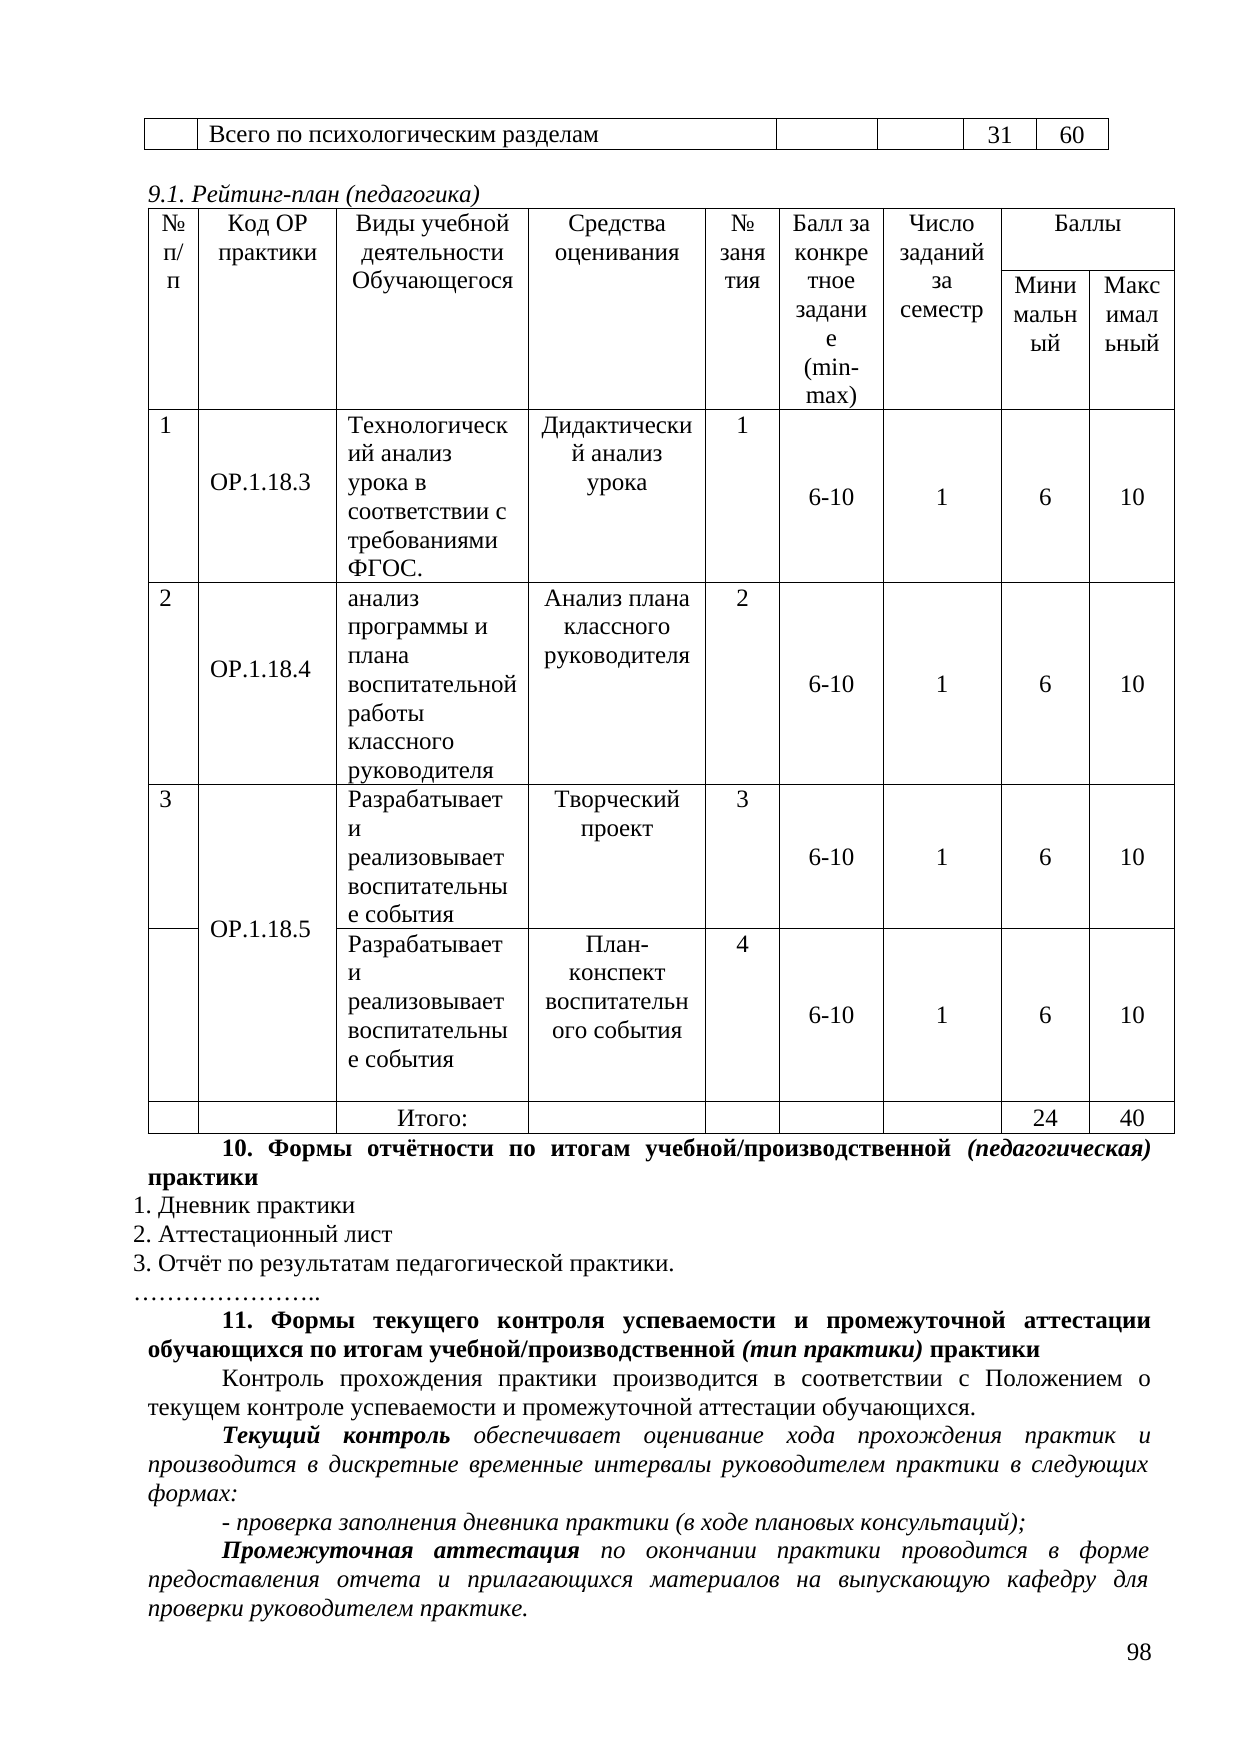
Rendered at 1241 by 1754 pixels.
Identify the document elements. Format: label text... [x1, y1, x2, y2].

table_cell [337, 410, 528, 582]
text Промежуточная аттестация по окончании практики проводится в форме предоставления отчета и прилагающихся материалов на выпускающую кафедру для проверки руководителем практике. [148, 1536, 1152, 1622]
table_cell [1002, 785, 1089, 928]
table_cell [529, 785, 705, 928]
text 1. Дневник практики [133, 1191, 1152, 1219]
text 2. Аттестационный лист [133, 1219, 1152, 1248]
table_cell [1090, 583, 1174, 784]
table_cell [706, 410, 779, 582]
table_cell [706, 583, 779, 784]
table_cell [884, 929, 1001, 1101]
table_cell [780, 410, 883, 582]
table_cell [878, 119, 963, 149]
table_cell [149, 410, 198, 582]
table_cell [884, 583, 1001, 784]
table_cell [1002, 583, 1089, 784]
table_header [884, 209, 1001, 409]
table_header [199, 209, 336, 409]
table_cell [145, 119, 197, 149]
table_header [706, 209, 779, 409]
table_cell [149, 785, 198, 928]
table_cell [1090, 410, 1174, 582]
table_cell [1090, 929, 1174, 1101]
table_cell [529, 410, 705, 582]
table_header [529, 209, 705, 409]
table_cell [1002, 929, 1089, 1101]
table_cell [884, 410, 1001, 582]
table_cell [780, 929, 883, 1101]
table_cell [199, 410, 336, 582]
text - проверка заполнения дневника практики (в ходе плановых консультаций); [148, 1507, 1152, 1536]
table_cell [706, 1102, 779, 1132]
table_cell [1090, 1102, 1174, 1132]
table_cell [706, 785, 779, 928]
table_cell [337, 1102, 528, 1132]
text ………………….. [133, 1277, 1152, 1306]
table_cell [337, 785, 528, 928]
text Контроль прохождения практики производится в соответствии с Положением о текущем контроле успеваемости и промежуточной аттестации обучающихся. [148, 1363, 1152, 1421]
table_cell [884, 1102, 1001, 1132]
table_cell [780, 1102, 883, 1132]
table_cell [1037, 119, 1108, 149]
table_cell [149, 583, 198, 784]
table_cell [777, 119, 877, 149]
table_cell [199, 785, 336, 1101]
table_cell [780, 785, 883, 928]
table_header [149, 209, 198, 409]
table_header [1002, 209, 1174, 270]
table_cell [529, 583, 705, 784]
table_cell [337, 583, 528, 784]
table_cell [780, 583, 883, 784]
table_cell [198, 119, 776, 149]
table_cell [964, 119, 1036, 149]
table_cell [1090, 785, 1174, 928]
text 11. Формы текущего контроля успеваемости и промежуточной аттестации обучающихся по итогам учебной/производственной (тип практики) практики [148, 1306, 1152, 1363]
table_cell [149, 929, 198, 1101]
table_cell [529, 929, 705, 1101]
text Текущий контроль обеспечивает оценивание хода прохождения практик и производится в дискретные временные интервалы руководителем практики в следующих формах: [148, 1421, 1152, 1507]
text 10. Формы отчётности по итогам учебной/производственной (педагогическая) практики [148, 1134, 1152, 1191]
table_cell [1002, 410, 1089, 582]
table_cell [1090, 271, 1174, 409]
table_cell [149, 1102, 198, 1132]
text 3. Отчёт по результатам педагогической практики. [133, 1248, 1152, 1277]
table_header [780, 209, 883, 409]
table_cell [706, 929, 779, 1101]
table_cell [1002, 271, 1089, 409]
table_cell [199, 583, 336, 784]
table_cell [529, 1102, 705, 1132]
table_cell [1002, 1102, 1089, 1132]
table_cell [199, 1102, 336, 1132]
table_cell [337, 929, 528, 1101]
text 9.1. Рейтинг-план (педагогика) [148, 179, 1152, 207]
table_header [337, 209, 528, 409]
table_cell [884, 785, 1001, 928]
